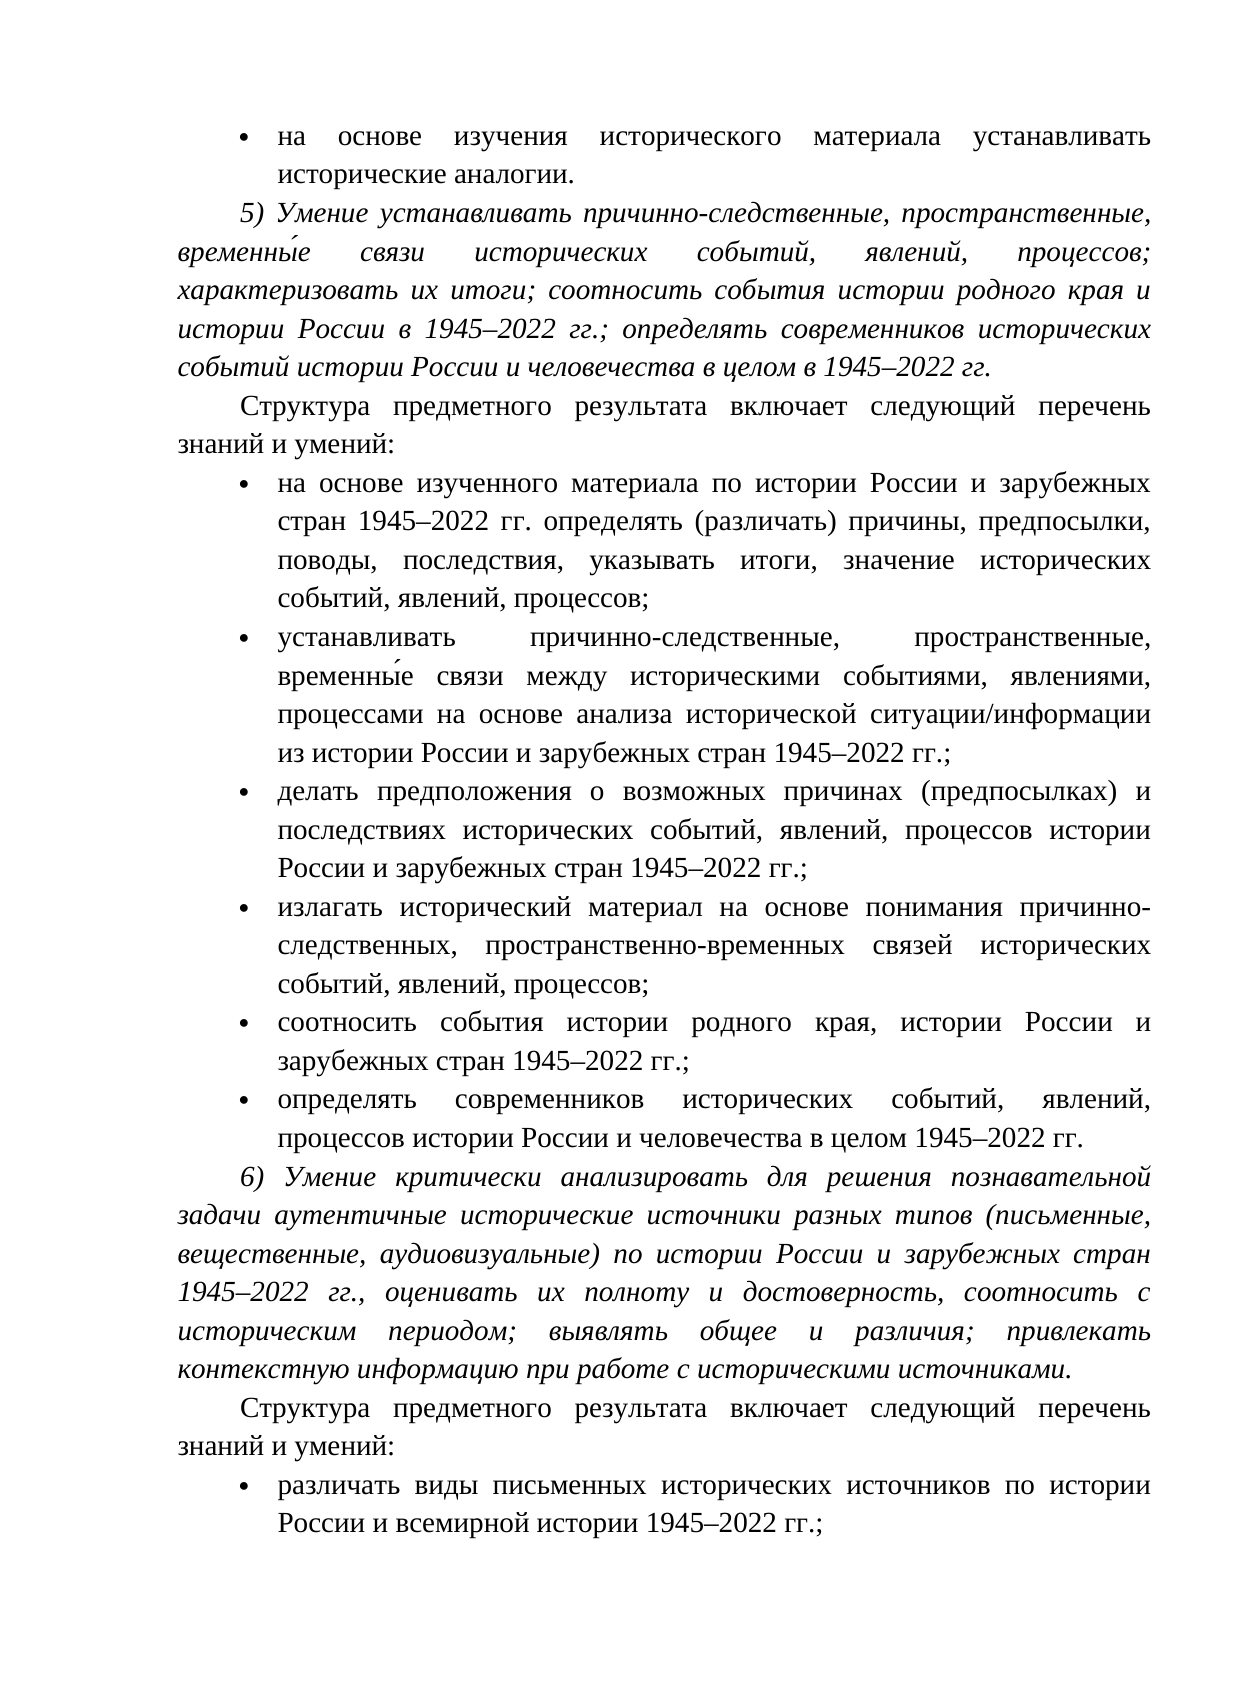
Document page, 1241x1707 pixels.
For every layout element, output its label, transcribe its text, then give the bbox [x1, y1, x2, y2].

list различать виды письменных исторических источников по истории России и всемирной истории 1945–2022 гг.; [240, 1467, 1152, 1539]
list на основе изучения исторического материала устанавливать исторические аналогии. [240, 118, 1152, 190]
text Структура предметного результата включает следующий перечень знаний и умений: [177, 1390, 1152, 1462]
list делать предположения о возможных причинах (предпосылках) и последствиях исторических событий, явлений, процессов истории России и зарубежных стран 1945–2022 гг.; [240, 773, 1152, 884]
text Структура предметного результата включает следующий перечень знаний и умений: [177, 388, 1152, 460]
list излагать исторический материал на основе понимания причинно-следственных, пространственно-временных связей исторических событий, явлений, процессов; [240, 889, 1152, 999]
list устанавливать причинно-следственные, пространственные, временны́е связи между историческими событиями, явлениями, процессами на основе анализа исторической ситуации/информации из истории России и зарубежных стран 1945–2022 гг.; [240, 619, 1152, 768]
list на основе изученного материала по истории России и зарубежных стран 1945–2022 гг. определять (различать) причины, предпосылки, поводы, последствия, указывать итоги, значение исторических событий, явлений, процессов; [240, 465, 1152, 614]
text 5) Умение устанавливать причинно-следственные, пространственные, временны́е связи исторических событий, явлений, процессов; характеризовать их итоги; соотносить события истории родного края и истории России в 1945–2022 гг.; определять современников исторических событий истории России и человечества в целом в 1945–2022 гг. [177, 195, 1152, 383]
list соотносить события истории родного края, истории России и зарубежных стран 1945–2022 гг.; [240, 1004, 1152, 1077]
list определять современников исторических событий, явлений, процессов истории России и человечества в целом 1945–2022 гг. [240, 1082, 1152, 1154]
text 6) Умение критически анализировать для решения познавательной задачи аутентичные исторические источники разных типов (письменные, вещественные, аудиовизуальные) по истории России и зарубежных стран 1945–2022 гг., оценивать их полноту и достоверность, соотносить с историческим периодом; выявлять общее и различия; привлекать контекстную информацию при работе с историческими источниками. [177, 1159, 1152, 1385]
